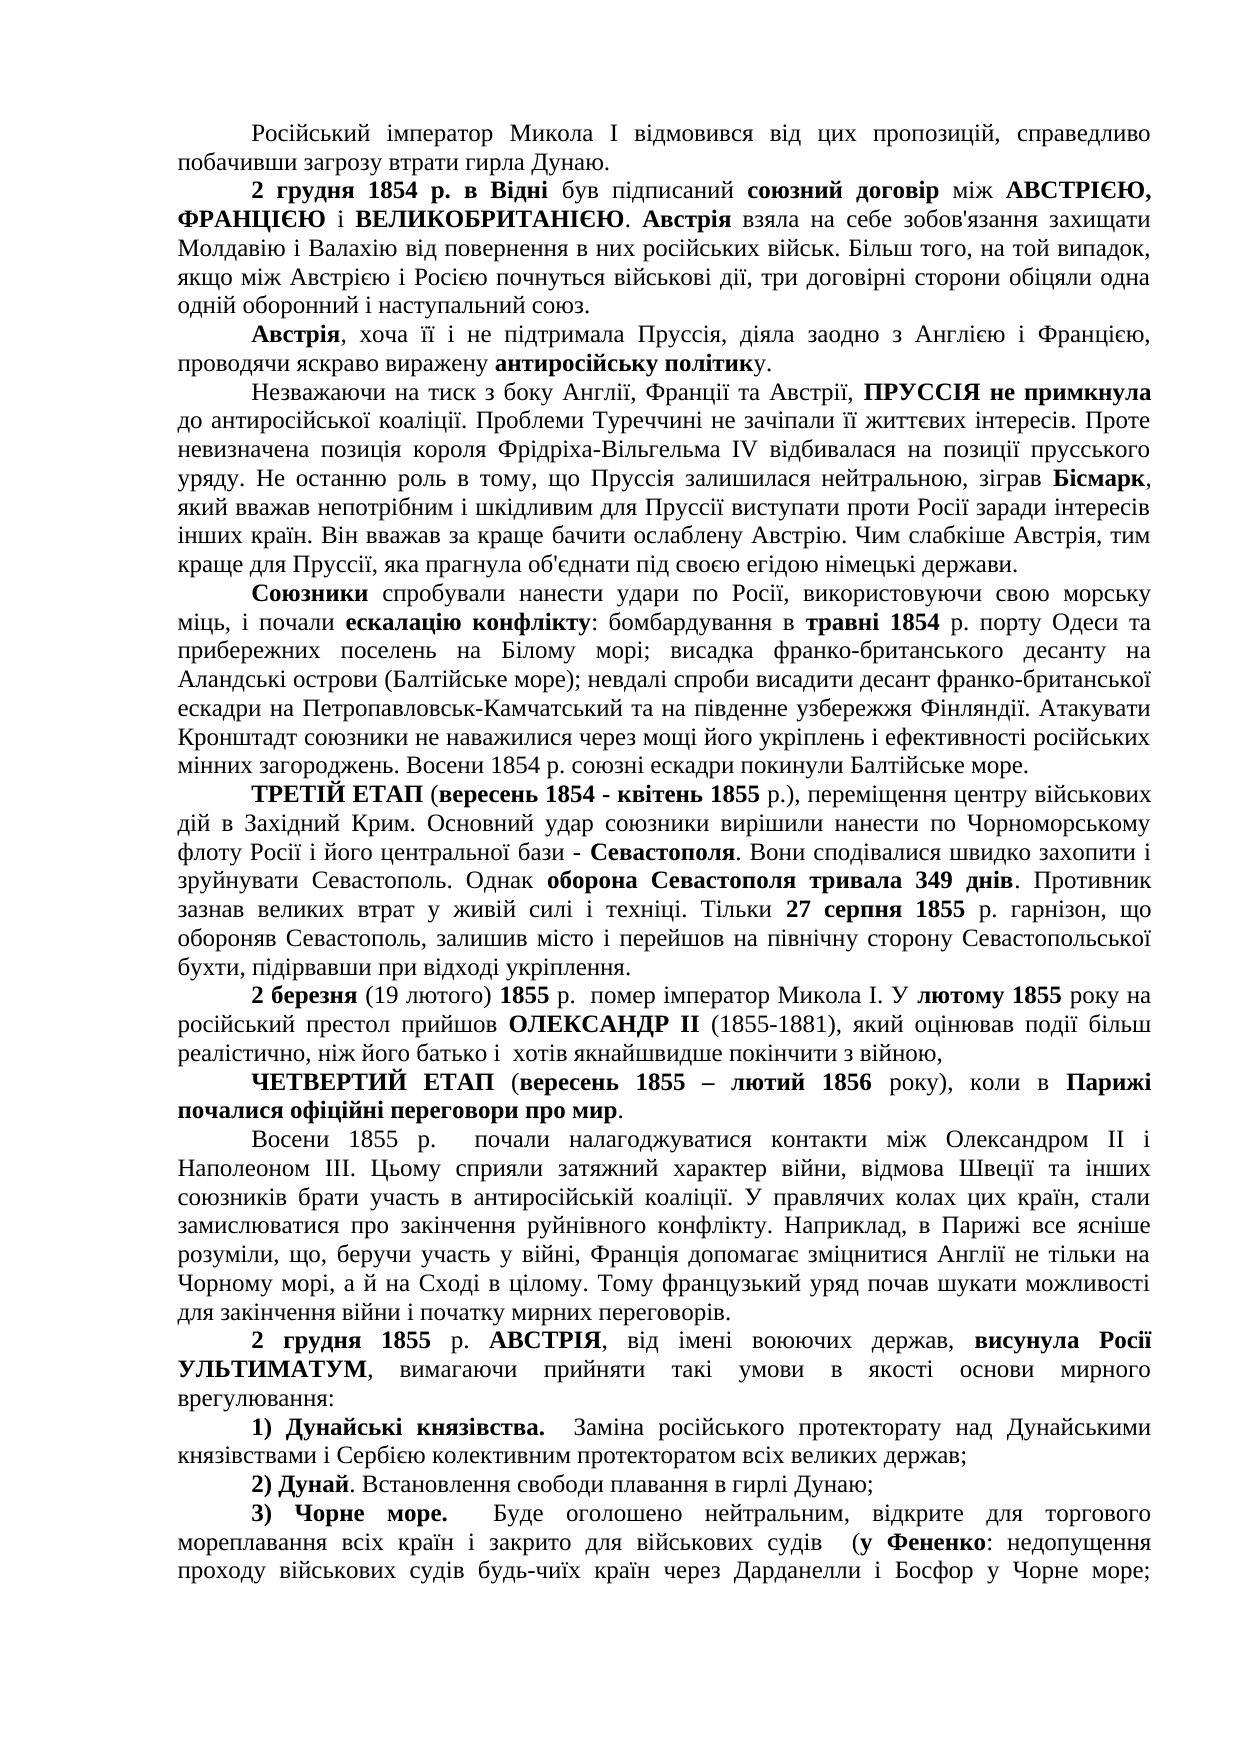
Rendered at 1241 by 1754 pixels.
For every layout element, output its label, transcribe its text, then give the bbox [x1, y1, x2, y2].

text 2 грудня 1855 р. АВСТРІЯ, від імені воюючих держав, висунула Росії УЛЬТИМАТУМ, вимагаючи прийняти такі умови в якості основи мирного врегулювання: [177, 1326, 1152, 1412]
text Союзники спробували нанести удари по Росії, використовуючи свою морську міць, і почали ескалацію конфлікту: бомбардування в травні 1854 р. порту Одеси та прибережних поселень на Білому морі; висадка франко-британського десанту на Аландські острови (Балтійське море); невдалі спроби висадити десант франко-британської ескадри на Петропавловськ-Камчатський та на південне узбережжя Фінляндії. Атакувати Кронштадт союзники не наважилися через мощі його укріплень і ефективності російських мінних загороджень. Восени 1854 р. союзні ескадри покинули Балтійське море. [177, 578, 1152, 779]
text Російський імператор Микола I відмовився від цих пропозицій, справедливо побачивши загрозу втрати гирла Дунаю. [177, 118, 1152, 176]
text Незважаючи на тиск з боку Англії, Франції та Австрії, ПРУССІЯ не примкнула до антиросійської коаліції. Проблеми Туреччині не зачіпали її життєвих інтересів. Проте невизначена позиція короля Фрідріха-Вільгельма IV відбивалася на позиції прусського уряду. Не останню роль в тому, що Пруссія залишилася нейтральною, зіграв Бісмарк, який вважав непотрібним і шкідливим для Пруссії виступати проти Росії заради інтересів інших країн. Він вважав за краще бачити ослаблену Австрію. Чим слабкіше Австрія, тим краще для Пруссії, яка прагнула об'єднати під своєю егідою німецькі держави. [177, 377, 1152, 578]
text ТРЕТІЙ ЕТАП (вересень 1854 - квітень 1855 р.), переміщення центру військових дій в Західний Крим. Основний удар союзники вирішили нанести по Чорноморському флоту Росії і його центральної бази - Севастополя. Вони сподівалися швидко захопити і зруйнувати Севастополь. Однак оборона Севастополя тривала 349 днів. Противник зазнав великих втрат у живій силі і техніці. Тільки 27 серпня 1855 р. гарнізон, що обороняв Севастополь, залишив місто і перейшов на північну сторону Севастопольської бухти, підірвавши при відході укріплення. [177, 779, 1152, 981]
text 2) Дунай. Встановлення свободи плавання в гирлі Дунаю; [177, 1469, 1152, 1498]
text 2 березня (19 лютого) 1855 р. помер імператор Микола I. У лютому 1855 року на російський престол прийшов ОЛЕКСАНДР II (1855-1881), який оцінював події більш реалістично, ніж його батько і хотів якнайшвидше покінчити з війною, [177, 981, 1152, 1067]
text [177, 1498, 1152, 1584]
text Австрія, хоча її і не підтримала Пруссія, діяла заодно з Англією і Францією, проводячи яскраво виражену антиросійську політику. [177, 319, 1152, 377]
text Восени 1855 р. почали налагоджуватися контакти між Олександром II і Наполеоном III. Цьому сприяли затяжний характер війни, відмова Швеції та інших союзників брати участь в антиросійській коаліції. У правлячих колах цих країн, стали замислюватися про закінчення руйнівного конфлікту. Наприклад, в Парижі все ясніше розуміли, що, беручи участь у війні, Франція допомагає зміцнитися Англії не тільки на Чорному морі, а й на Сході в цілому. Тому французький уряд почав шукати можливості для закінчення війни і початку мирних переговорів. [177, 1124, 1152, 1326]
text ЧЕТВЕРТИЙ ЕТАП (вересень 1855 – лютий 1856 року), коли в Парижі почалися офіційні переговори про мир. [177, 1067, 1152, 1124]
text 1) Дунайські князівства. Заміна російського протекторату над Дунайськими князівствами і Сербією колективним протекторатом всіх великих держав; [177, 1412, 1152, 1469]
text 2 грудня 1854 р. в Відні був підписаний союзний договір між АВСТРІЄЮ, ФРАНЦІЄЮ і ВЕЛИКОБРИТАНІЄЮ. Австрія взяла на себе зобов'язання захищати Молдавію і Валахію від повернення в них російських військ. Більш того, на той випадок, якщо між Австрією і Росією почнуться військові дії, три договірні сторони обіцяли одна одній оборонний і наступальний союз. [177, 176, 1152, 319]
